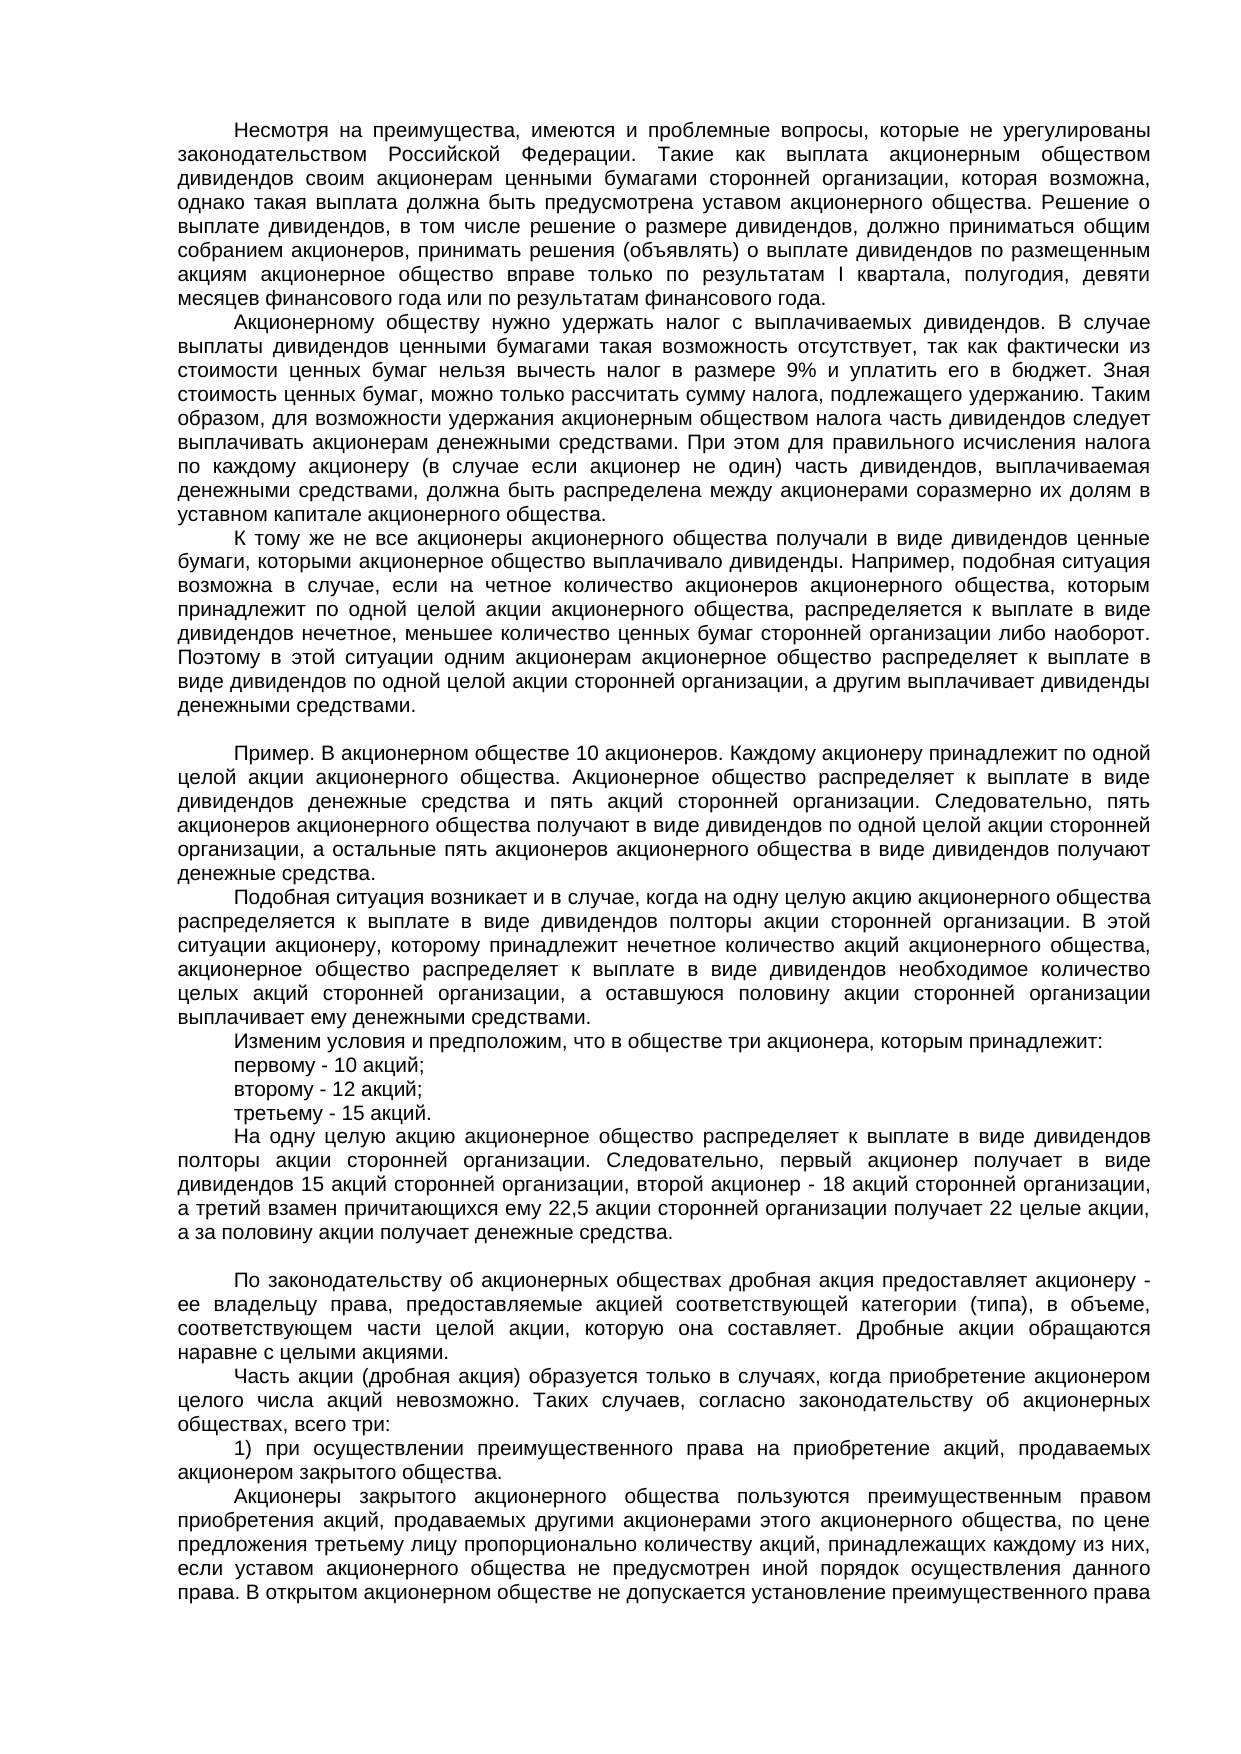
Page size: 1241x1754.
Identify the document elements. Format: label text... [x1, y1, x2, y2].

text Акционерному обществу нужно удержать налог с выплачиваемых дивидендов. В случае выплаты дивидендов ценными бумагами такая возможность отсутствует, так как фактически из стоимости ценных бумаг нельзя вычесть налог в размере 9% и уплатить его в бюджет. Зная стоимость ценных бумаг, можно только рассчитать сумму налога, подлежащего удержанию. Таким образом, для возможности удержания акционерным обществом налога часть дивидендов следует выплачивать акционерам денежными средствами. При этом для правильного исчисления налога по каждому акционеру (в случае если акционер не один) часть дивидендов, выплачиваемая денежными средствами, должна быть распределена между акционерами соразмерно их долям в уставном капитале акционерного общества. [177, 310, 1152, 525]
text Несмотря на преимущества, имеются и проблемные вопросы, которые не урегулированы законодательством Российской Федерации. Такие как выплата акционерным обществом дивидендов своим акционерам ценными бумагами сторонней организации, которая возможна, однако такая выплата должна быть предусмотрена уставом акционерного общества. Решение о выплате дивидендов, в том числе решение о размере дивидендов, должно приниматься общим собранием акционеров, принимать решения (объявлять) о выплате дивидендов по размещенным акциям акционерное общество вправе только по результатам I квартала, полугодия, девяти месяцев финансового года или по результатам финансового года. [177, 118, 1152, 310]
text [177, 1484, 1152, 1603]
text Часть акции (дробная акция) образуется только в случаях, когда приобретение акционером целого числа акций невозможно. Таких случаев, согласно законодательству об акционерных обществах, всего три: [177, 1364, 1152, 1436]
text 1) при осуществлении преимущественного права на приобретение акций, продаваемых акционером закрытого общества. [177, 1436, 1152, 1484]
text первому - 10 акций; [177, 1052, 1152, 1076]
text По законодательству об акционерных обществах дробная акция предоставляет акционеру - ее владельцу права, предоставляемые акцией соответствующей категории (типа), в объеме, соответствующем части целой акции, которую она составляет. Дробные акции обращаются наравне с целыми акциями. [177, 1268, 1152, 1364]
text Изменим условия и предположим, что в обществе три акционера, которым принадлежит: [177, 1028, 1152, 1052]
text Подобная ситуация возникает и в случае, когда на одну целую акцию акционерного общества распределяется к выплате в виде дивидендов полторы акции сторонней организации. В этой ситуации акционеру, которому принадлежит нечетное количество акций акционерного общества, акционерное общество распределяет к выплате в виде дивидендов необходимое количество целых акций сторонней организации, а оставшуюся половину акции сторонней организации выплачивает ему денежными средствами. [177, 885, 1152, 1028]
text Пример. В акционерном обществе 10 акционеров. Каждому акционеру принадлежит по одной целой акции акционерного общества. Акционерное общество распределяет к выплате в виде дивидендов денежные средства и пять акций сторонней организации. Следовательно, пять акционеров акционерного общества получают в виде дивидендов по одной целой акции сторонней организации, а остальные пять акционеров акционерного общества в виде дивидендов получают денежные средства. [177, 741, 1152, 885]
text третьему - 15 акций. [177, 1100, 1152, 1124]
text второму - 12 акций; [177, 1076, 1152, 1100]
text На одну целую акцию акционерное общество распределяет к выплате в виде дивидендов полторы акции сторонней организации. Следовательно, первый акционер получает в виде дивидендов 15 акций сторонней организации, второй акционер - 18 акций сторонней организации, а третий взамен причитающихся ему 22,5 акции сторонней организации получает 22 целые акции, а за половину акции получает денежные средства. [177, 1124, 1152, 1244]
text К тому же не все акционеры акционерного общества получали в виде дивидендов ценные бумаги, которыми акционерное общество выплачивало дивиденды. Например, подобная ситуация возможна в случае, если на четное количество акционеров акционерного общества, которым принадлежит по одной целой акции акционерного общества, распределяется к выплате в виде дивидендов нечетное, меньшее количество ценных бумаг сторонней организации либо наоборот. Поэтому в этой ситуации одним акционерам акционерное общество распределяет к выплате в виде дивидендов по одной целой акции сторонней организации, а другим выплачивает дивиденды денежными средствами. [177, 525, 1152, 717]
